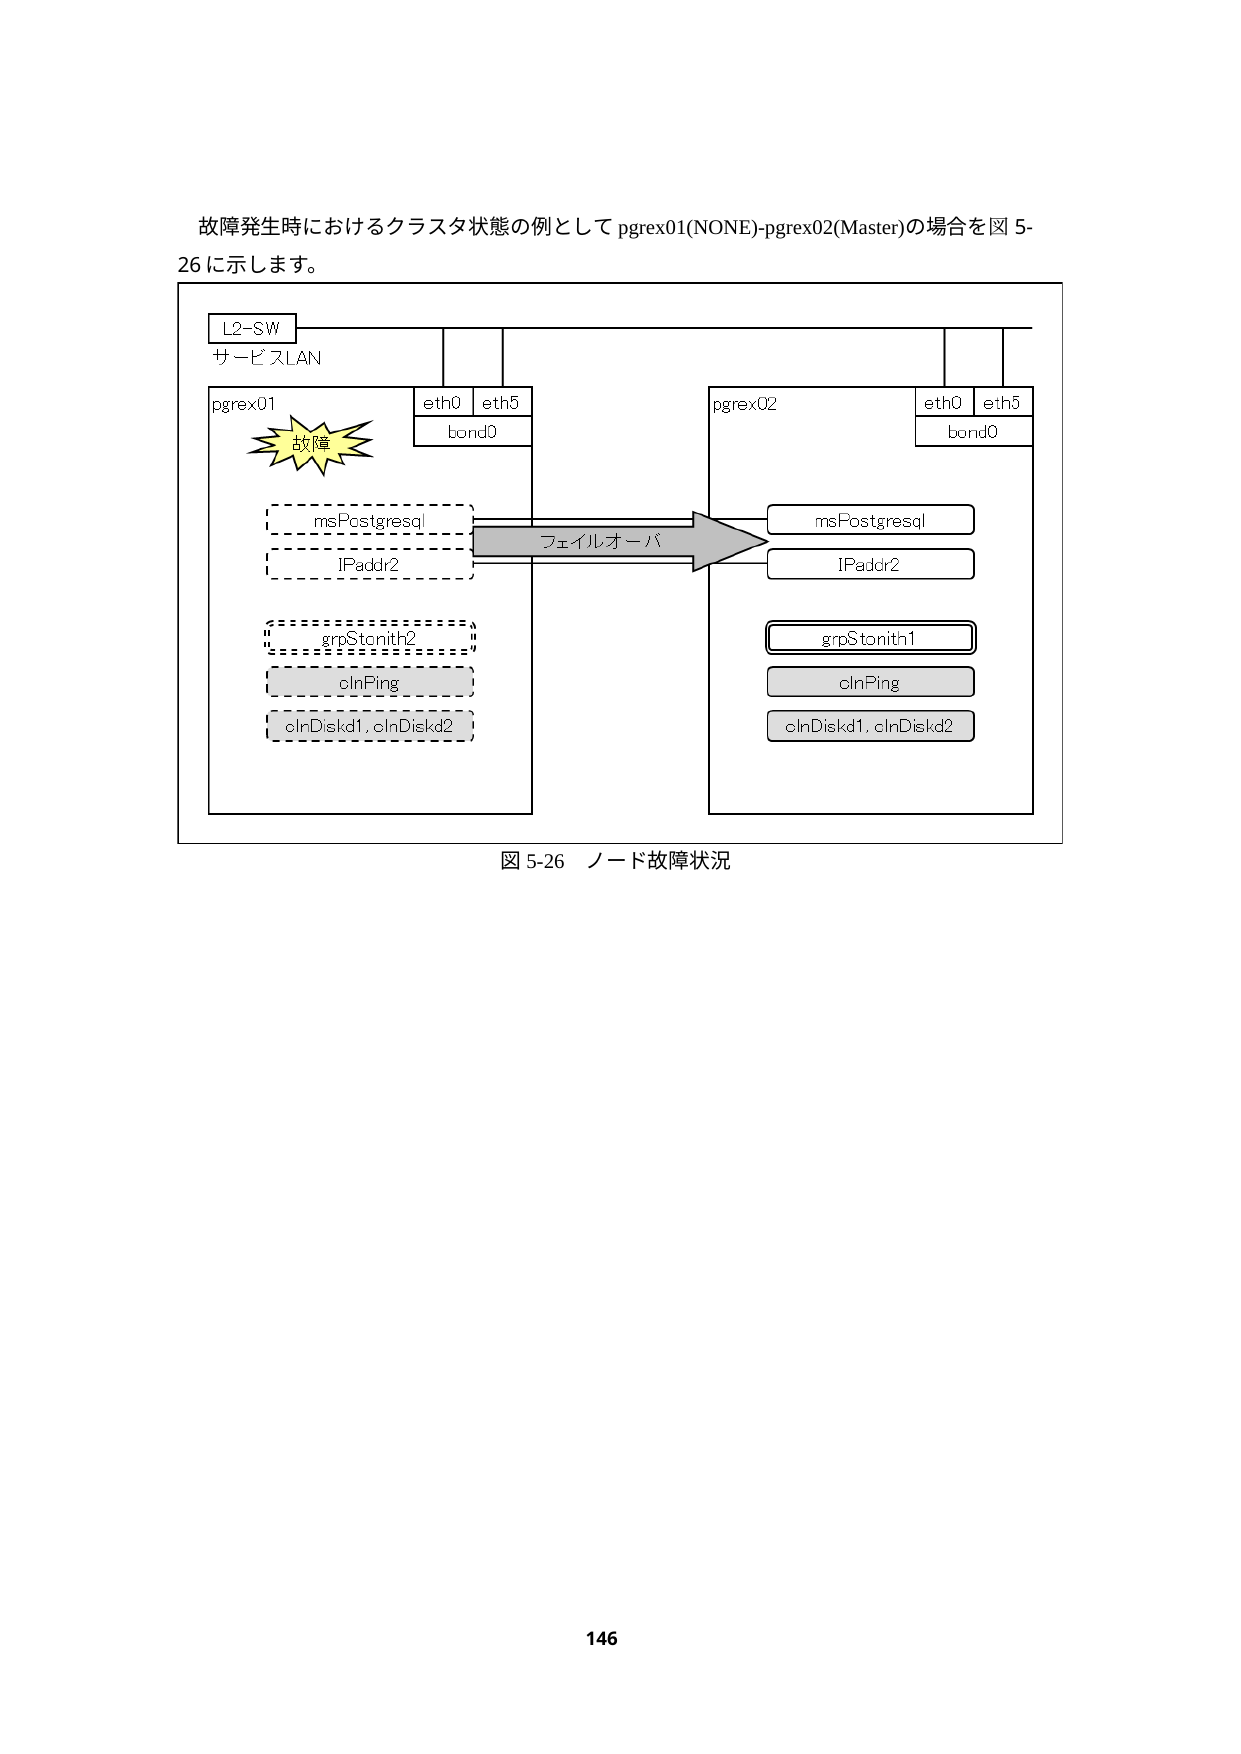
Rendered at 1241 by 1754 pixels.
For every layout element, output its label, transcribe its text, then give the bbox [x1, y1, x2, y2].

picture [177, 282, 1063, 844]
text 図 5-22 ノード故障状況 [177, 844, 1054, 874]
text 故障発生時におけるクラスタ状態の例としてpgrex01(NONE)-pgrex02(Master)の場合を図 5-22に示します。 [177, 207, 1054, 282]
